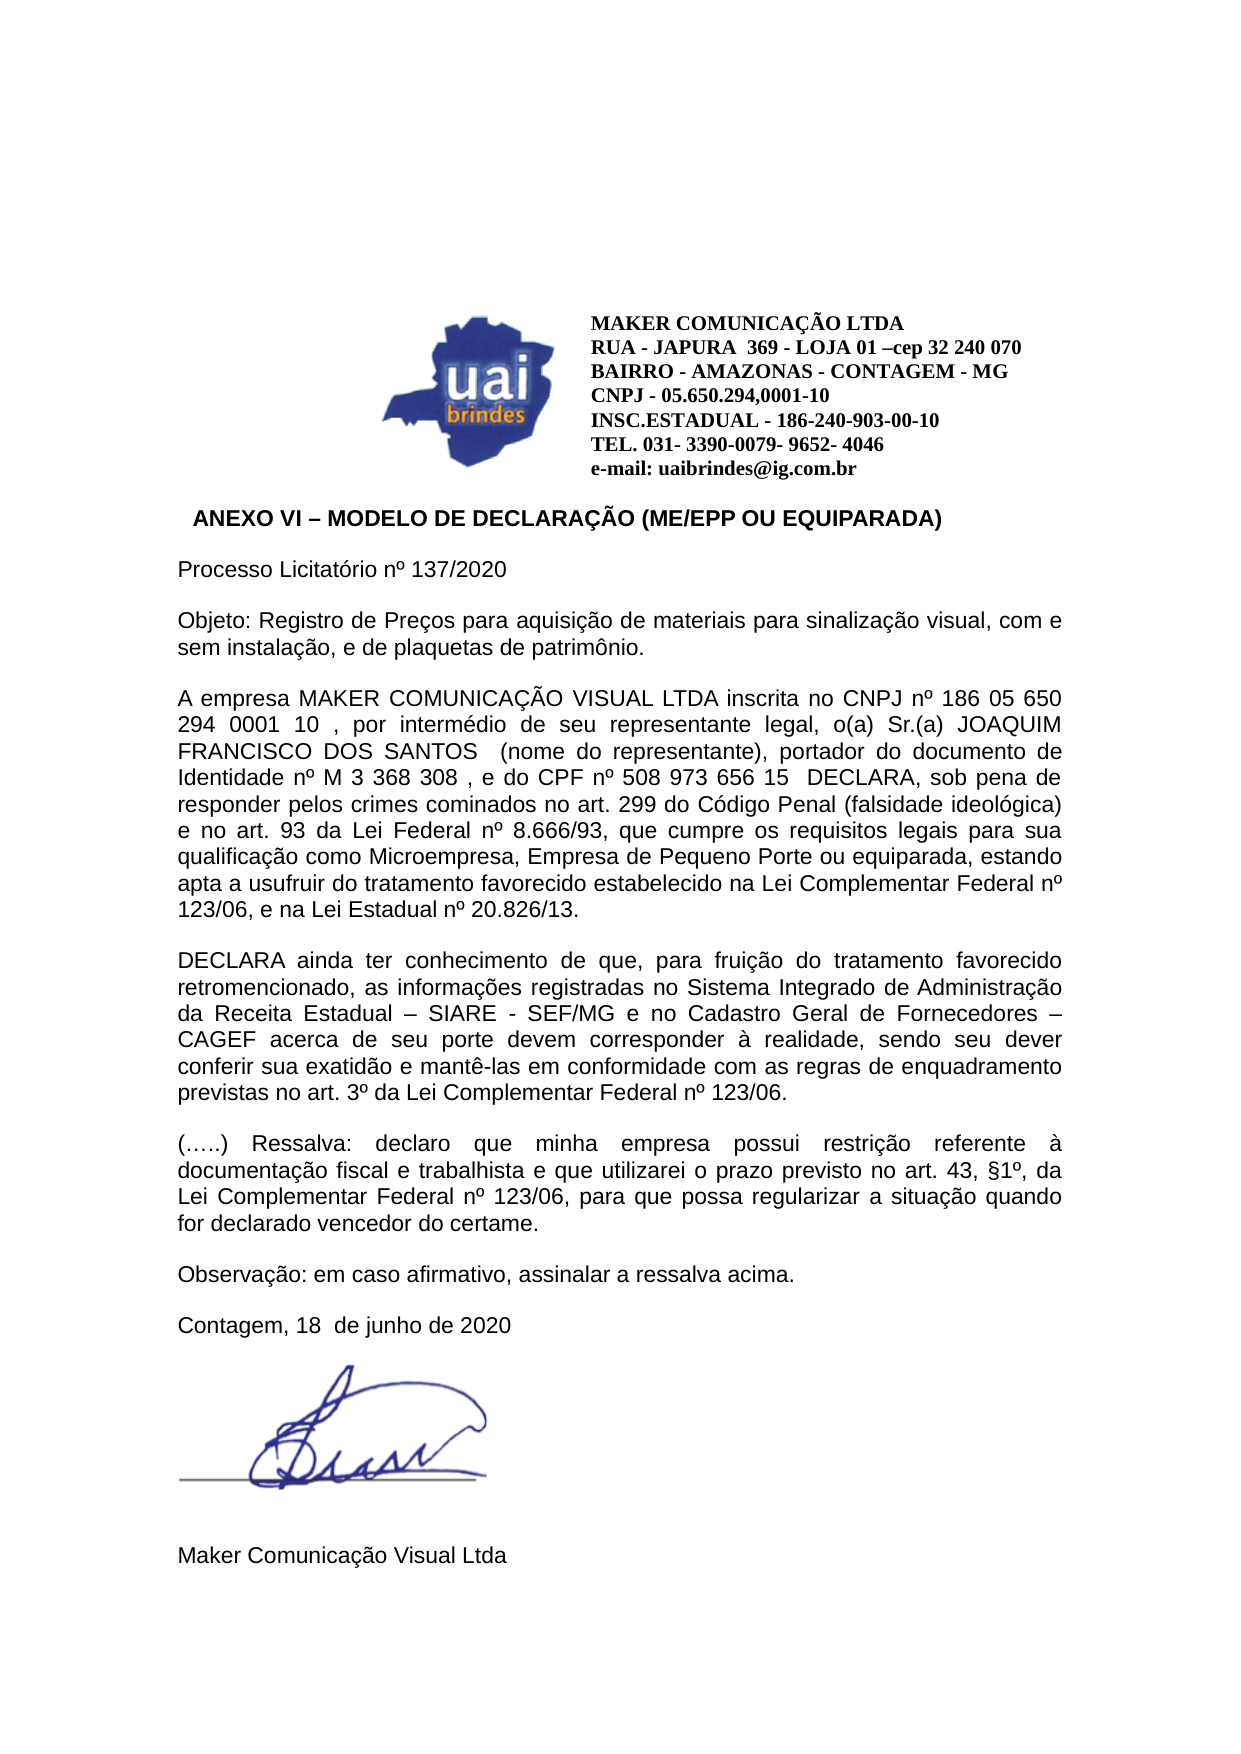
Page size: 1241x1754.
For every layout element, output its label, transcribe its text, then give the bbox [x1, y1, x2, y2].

text BAIRRO - AMAZONAS - CONTAGEM - MG [591, 359, 1063, 383]
text Objeto: Registro de Preços para aquisição de materiais para sinalização visual, com e sem instalação, e de plaquetas de patrimônio. [177, 607, 1063, 660]
text A empresa MAKER COMUNICAÇÃO VISUAL LTDA inscrita no CNPJ nº 186 05 650 294 0001 10 , por intermédio de seu representante legal, o(a) Sr.(a) JOAQUIM FRANCISCO DOS SANTOS (nome do representante), portador do documento de Identidade nº M 3 368 308 , e do CPF nº 508 973 656 15 DECLARA, sob pena de responder pelos crimes cominados no art. 299 do Código Penal (falsidade ideológica) e no art. 93 da Lei Federal nº 8.666/93, que cumpre os requisitos legais para sua qualificação como Microempresa, Empresa de Pequeno Porte ou equiparada, estando apta a usufruir do tratamento favorecido estabelecido na Lei Complementar Federal nº 123/06, e na Lei Estadual nº 20.826/13. [177, 685, 1063, 922]
picture [379, 313, 555, 469]
text MAKER COMUNICAÇÃO LTDA [591, 311, 1063, 335]
subtitle ANEXO VI – MODELO DE DECLARAÇÃO (ME/EPP OU EQUIPARADA) [177, 505, 1063, 531]
text e-mail: uaibrindes@ig.com.br [591, 456, 1063, 480]
text TEL. 031- 3390-0079- 9652- 4046 [591, 432, 1063, 456]
text RUA - JAPURA 369 - LOJA 01 –cep 32 240 070 [591, 335, 1063, 359]
text (…..) Ressalva: declaro que minha empresa possui restrição referente à documentação fiscal e trabalhista e que utilizarei o prazo previsto no art. 43, §1º, da Lei Complementar Federal nº 123/06, para que possa regularizar a situação quando for declarado vencedor do certame. [177, 1130, 1063, 1236]
text CNPJ - 05.650.294,0001-10 [591, 383, 1063, 407]
text Contagem, 18 de junho de 2020 [177, 1312, 1063, 1338]
text INSC.ESTADUAL - 186-240-903-00-10 [591, 407, 1063, 432]
text Observação: em caso afirmativo, assinalar a ressalva acima. [177, 1261, 1063, 1287]
text Maker Comunicação Visual Ltda [177, 1542, 1063, 1568]
text DECLARA ainda ter conhecimento de que, para fruição do tratamento favorecido retromencionado, as informações registradas no Sistema Integrado de Administração da Receita Estadual – SIARE - SEF/MG e no Cadastro Geral de Fornecedores – CAGEF acerca de seu porte devem corresponder à realidade, sendo seu dever conferir sua exatidão e mantê-las em conformidade com as regras de enquadramento previstas no art. 3º da Lei Complementar Federal nº 123/06. [177, 947, 1063, 1105]
text Processo Licitatório nº 137/2020 [177, 556, 1063, 582]
